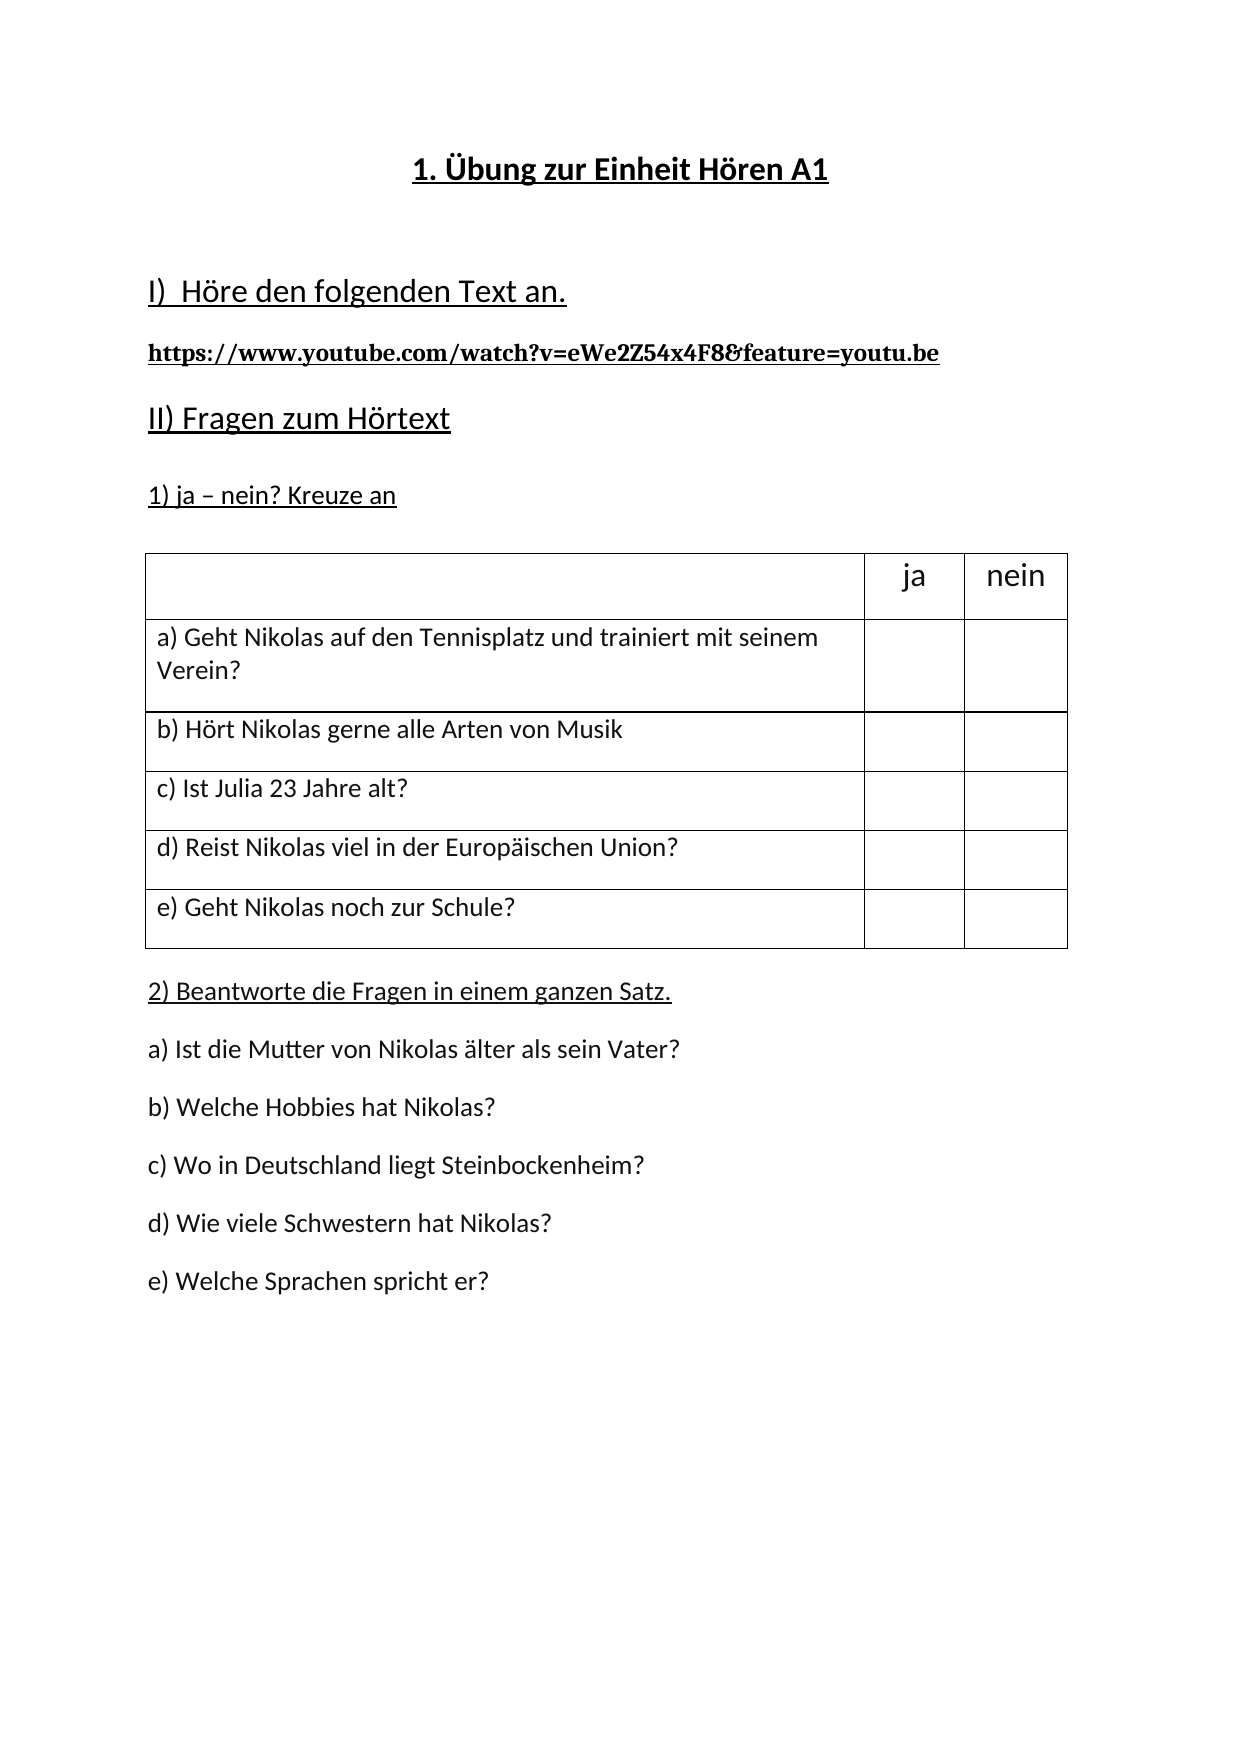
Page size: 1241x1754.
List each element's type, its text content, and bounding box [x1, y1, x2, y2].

table_cell e) Geht Nikolas noch zur Schule? [146, 890, 864, 948]
text I) Höre den folgenden Text an. [148, 270, 1093, 311]
table_cell [865, 831, 964, 889]
table_cell c) Ist Julia 23 Jahre alt? [146, 772, 864, 829]
table_header nein [965, 554, 1067, 619]
text b) Welche Hobbies hat Nikolas? [148, 1090, 1093, 1123]
text a) Ist die Mutter von Nikolas älter als sein Vater? [148, 1032, 1093, 1065]
table_header [146, 554, 864, 619]
table_cell b) Hört Nikolas gerne alle Arten von Musik [146, 713, 864, 771]
text 1) ja – nein? Kreuze an [148, 478, 1093, 511]
table_cell [865, 772, 964, 829]
table_cell a) Geht Nikolas auf den Tennisplatz und trainiert mit seinem Verein? [146, 620, 864, 711]
table_cell [865, 620, 964, 711]
text c) Wo in Deutschland liegt Steinbockenheim? [148, 1148, 1093, 1181]
table_cell [965, 620, 1067, 711]
text 2) Beantworte die Fragen in einem ganzen Satz. [148, 594, 1093, 1007]
text https://www.youtube.com/watch?v=eWe2Z54x4F8&feature=youtu.be [148, 339, 1093, 368]
table_cell [965, 831, 1067, 889]
text d) Wie viele Schwestern hat Nikolas? [148, 1206, 1093, 1239]
text e) Welche Sprachen spricht er? [148, 1264, 1093, 1297]
table_cell [865, 890, 964, 948]
table_cell [965, 772, 1067, 829]
table_cell [965, 713, 1067, 771]
text 1. Übung zur Einheit Hören A1 [148, 148, 1093, 188]
table_header ja [865, 554, 964, 619]
table_cell [865, 713, 964, 771]
table_cell [965, 890, 1067, 948]
table_cell d) Reist Nikolas viel in der Europäischen Union? [146, 831, 864, 889]
text II) Fragen zum Hörtext [148, 397, 1093, 437]
